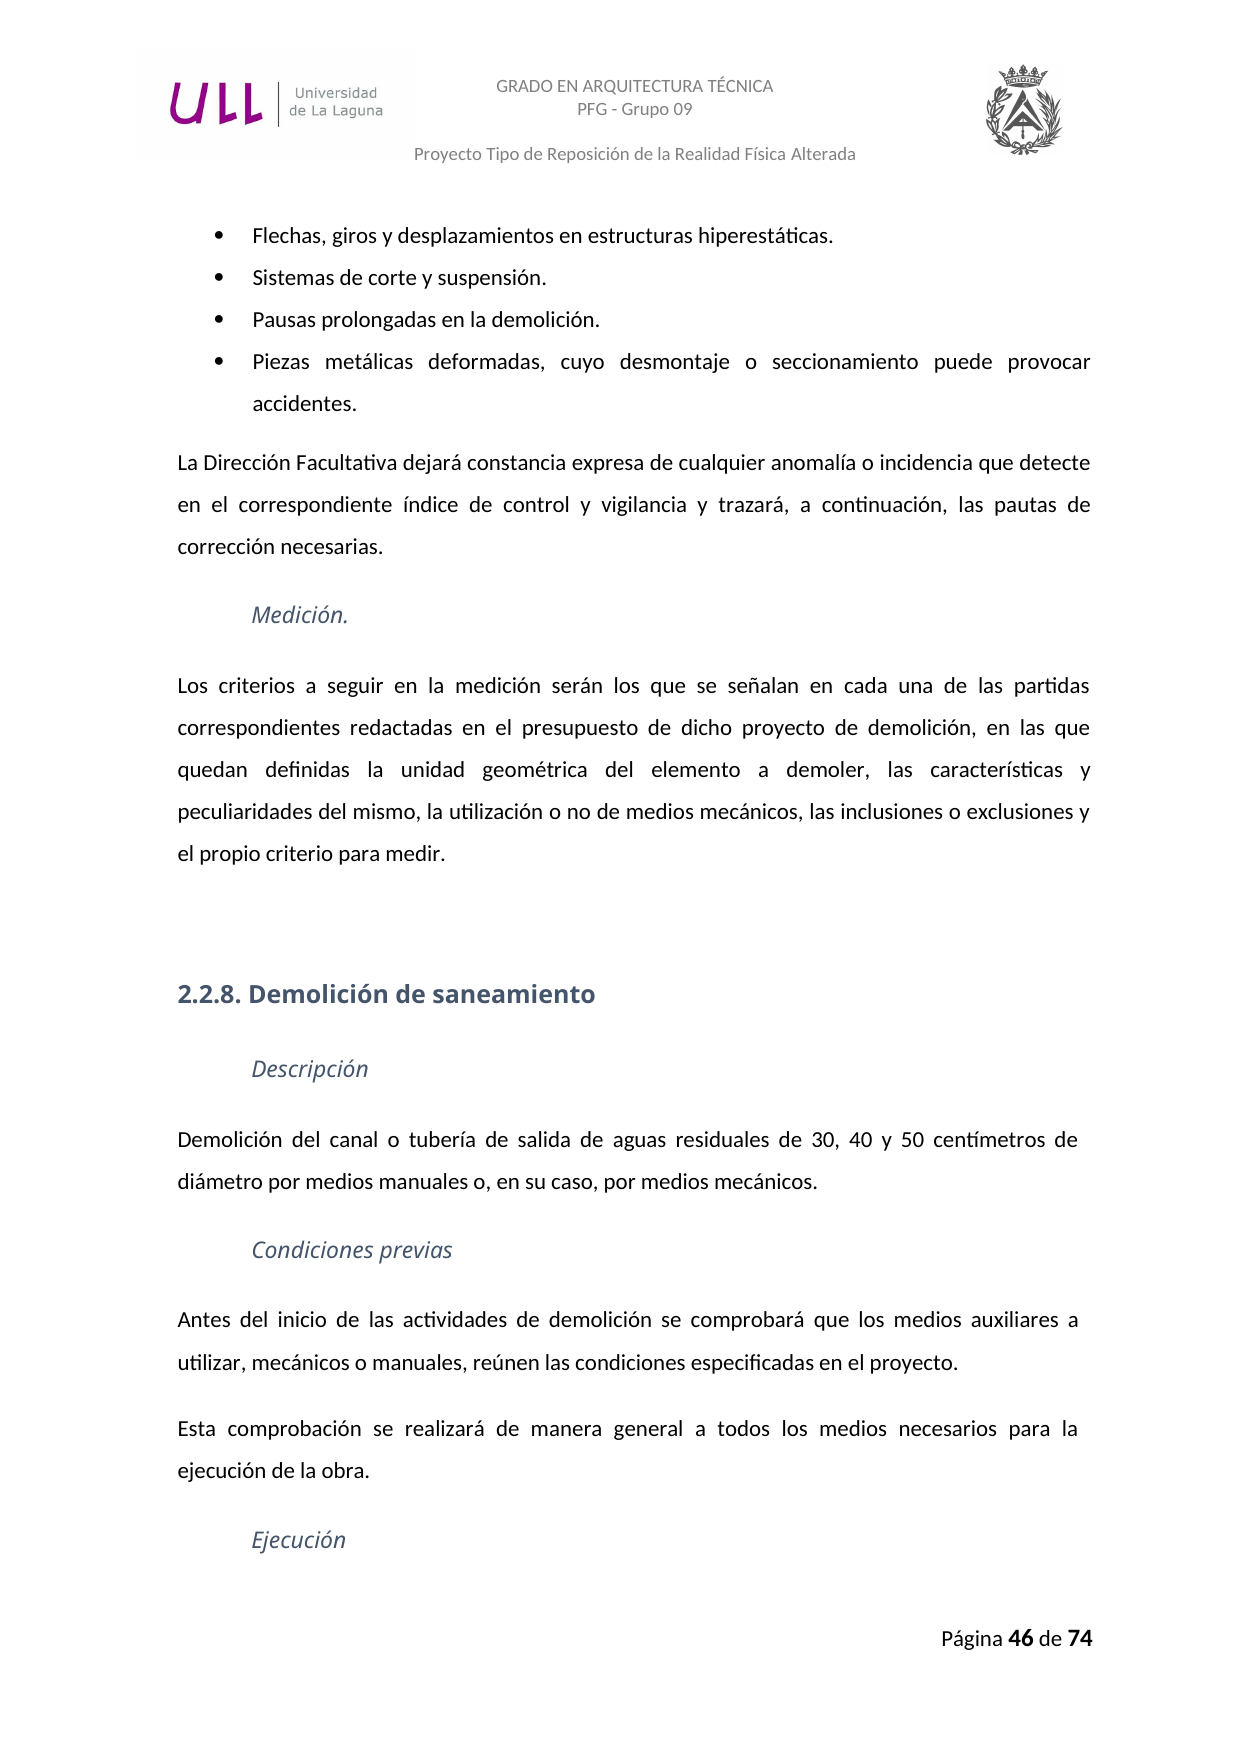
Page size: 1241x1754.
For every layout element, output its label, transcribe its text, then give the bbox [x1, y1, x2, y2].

text Demolición del canal o tubería de salida de aguas residuales de 30, 40 y 50 centímetros de diámetro por medios manuales o, en su caso, por medios mecánicos. [177, 1125, 1080, 1195]
text Esta comprobación se realizará de manera general a todos los medios necesarios para la ejecución de la obra. [177, 1414, 1080, 1484]
picture [986, 64, 1063, 155]
text Ejecución [177, 1523, 1080, 1555]
text Descripción [177, 1053, 1092, 1084]
text Medición. [177, 599, 1092, 630]
picture [135, 49, 417, 164]
list Piezas metálicas deformadas, cuyo desmontaje o seccionamiento puede provocar accidentes. [215, 347, 1092, 417]
list Pausas prolongadas en la demolición. [215, 305, 1092, 333]
text Antes del inicio de las actividades de demolición se comprobará que los medios auxiliares a utilizar, mecánicos o manuales, reúnen las condiciones especificadas en el proyecto. [177, 1306, 1080, 1376]
text Condiciones previas [177, 1234, 1092, 1265]
text Los criterios a seguir en la medición serán los que se señalan en cada una de las partidas correspondientes redactadas en el presupuesto de dicho proyecto de demolición, en las que quedan definidas la unidad geométrica del elemento a demoler, las características y peculiaridades del mismo, la utilización o no de medios mecánicos, las inclusiones o exclusiones y el propio criterio para medir. [177, 671, 1092, 867]
list Sistemas de corte y suspensión. [215, 263, 1092, 291]
subtitle 2.2.8. Demolición de saneamiento [177, 977, 1092, 1011]
list Flechas, giros y desplazamientos en estructuras hiperestáticas. [215, 221, 1092, 249]
text La Dirección Facultativa dejará constancia expresa de cualquier anomalía o incidencia que detecte en el correspondiente índice de control y vigilancia y trazará, a continuación, las pautas de corrección necesarias. [177, 448, 1092, 560]
